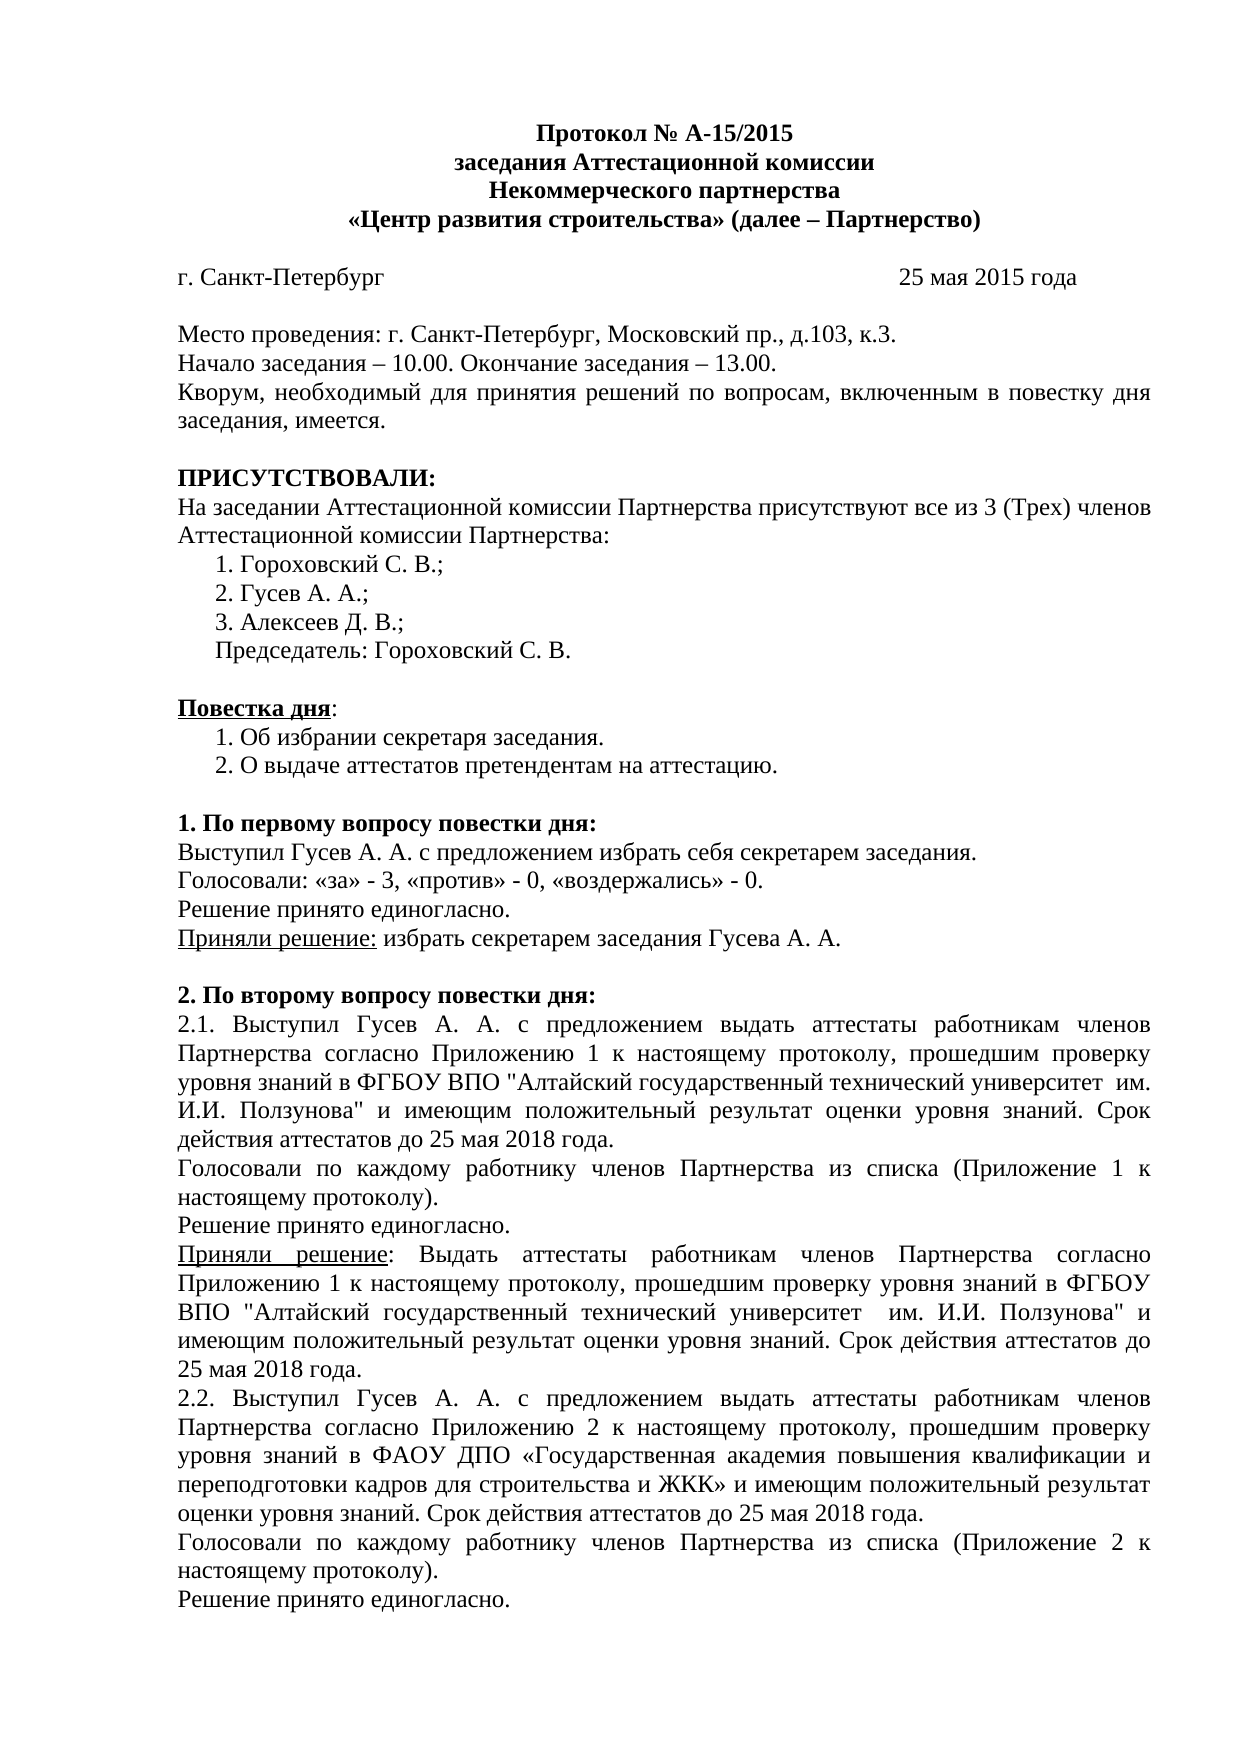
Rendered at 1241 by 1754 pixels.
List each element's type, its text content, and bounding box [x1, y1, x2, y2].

text Приняли решение: избрать секретарем заседания Гусева А. А. [177, 923, 1152, 952]
text Голосовали: «за» - 3, «против» - 0, «воздержались» - 0. [177, 866, 1152, 894]
text 1. Об избрании секретаря заседания. [215, 722, 1152, 751]
text ПРИСУТСТВОВАЛИ: [177, 463, 1152, 492]
text 1. Гороховский С. В.; [215, 549, 1152, 578]
text Повестка дня: [177, 693, 1152, 722]
text Протокол № А-15/2015 [177, 118, 1152, 147]
text 2. Гусев А. А.; [215, 578, 1152, 607]
text Кворум, необходимый для принятия решений по вопросам, включенным в повестку дня заседания, имеется. [177, 377, 1152, 434]
text 1. По первому вопросу повестки дня: [177, 808, 1152, 837]
text 3. Алексеев Д. В.; [215, 607, 1152, 636]
text 2. О выдаче аттестатов претендентам на аттестацию. [215, 751, 1152, 779]
text Голосовали по каждому работнику членов Партнерства из списка (Приложение 1 к настоящему протоколу). [177, 1153, 1152, 1211]
text Решение принято единогласно. [177, 1211, 1152, 1239]
text заседания Аттестационной комиссии [177, 147, 1152, 176]
text Место проведения: г. Санкт-Петербург, Московский пр., д.103, к.3. [177, 319, 1152, 348]
text Решение принято единогласно. [177, 1584, 1152, 1613]
text г. Санкт-Петербург 25 мая 2015 года [177, 262, 1152, 291]
text На заседании Аттестационной комиссии Партнерства присутствуют все из 3 (Трех) членов Аттестационной комиссии Партнерства: [177, 492, 1152, 549]
text Председатель: Гороховский С. В. [215, 636, 1152, 664]
text Приняли решение: Выдать аттестаты работникам членов Партнерства согласно Приложению 1 к настоящему протоколу, прошедшим проверку уровня знаний в ФГБОУ ВПО "Алтайский государственный технический университет им. И.И. Ползунова" и имеющим положительный результат оценки уровня знаний. Срок действия аттестатов до 25 мая 2018 года. [177, 1239, 1152, 1383]
text Некоммерческого партнерства [177, 176, 1152, 204]
text Выступил Гусев А. А. с предложением избрать себя секретарем заседания. [177, 837, 1152, 866]
text 2. По второму вопросу повестки дня: [177, 981, 1152, 1009]
text 2.2. Выступил Гусев А. А. с предложением выдать аттестаты работникам членов Партнерства согласно Приложению 2 к настоящему протоколу, прошедшим проверку уровня знаний в ФАОУ ДПО «Государственная академия повышения квалификации и переподготовки кадров для строительства и ЖКК» и имеющим положительный результат оценки уровня знаний. Срок действия аттестатов до 25 мая 2018 года. [177, 1383, 1152, 1527]
text «Центр развития строительства» (далее – Партнерство) [177, 204, 1152, 233]
text Начало заседания – 10.00. Окончание заседания – 13.00. [177, 348, 1152, 377]
text 2.1. Выступил Гусев А. А. с предложением выдать аттестаты работникам членов Партнерства согласно Приложению 1 к настоящему протоколу, прошедшим проверку уровня знаний в ФГБОУ ВПО "Алтайский государственный технический университет им. И.И. Ползунова" и имеющим положительный результат оценки уровня знаний. Срок действия аттестатов до 25 мая 2018 года. [177, 1009, 1152, 1153]
text Решение принято единогласно. [177, 894, 1152, 923]
text Голосовали по каждому работнику членов Партнерства из списка (Приложение 2 к настоящему протоколу). [177, 1527, 1152, 1584]
